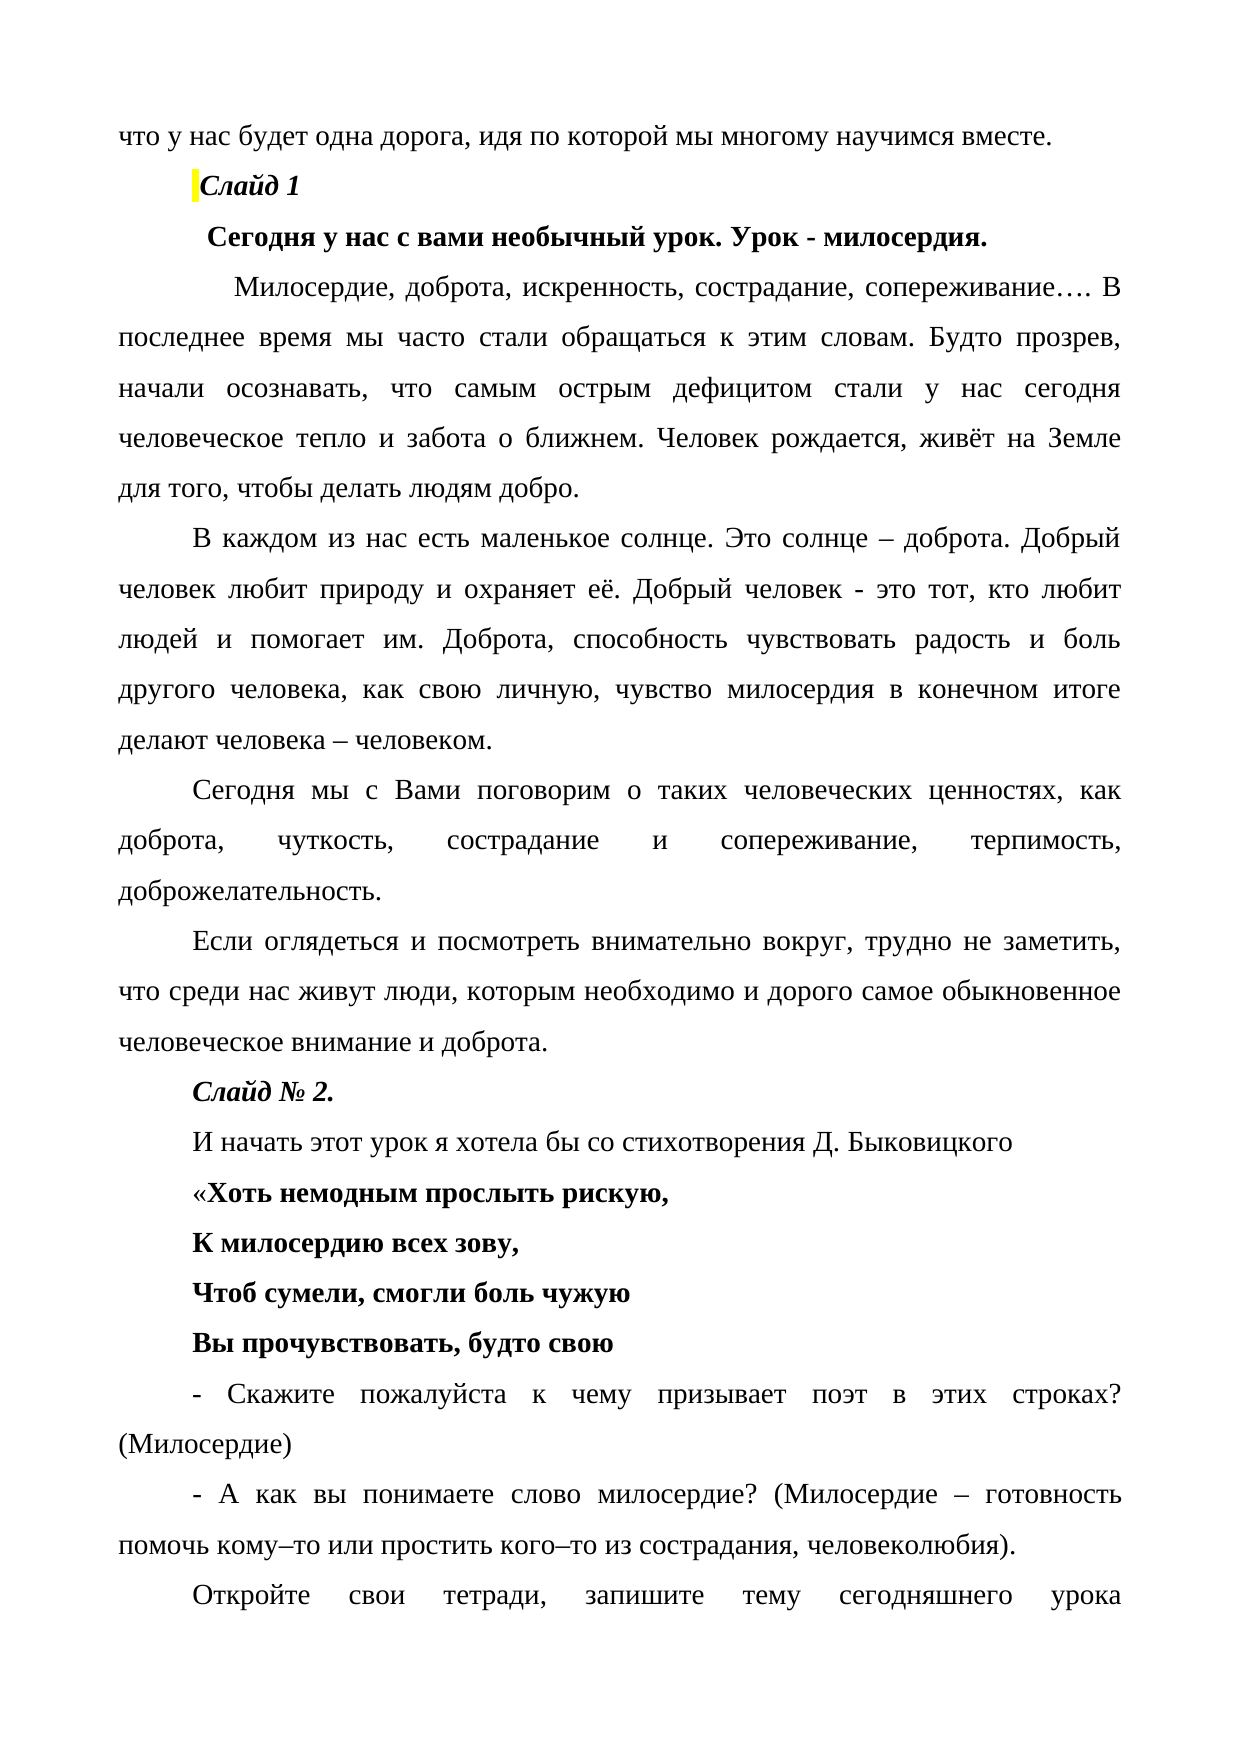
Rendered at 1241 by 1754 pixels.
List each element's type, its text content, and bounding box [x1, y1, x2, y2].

text И начать этот урок я хотела бы со стихотворения Д. Быковицкого [118, 1124, 1122, 1158]
text «Хоть немодным прослыть рискую, [118, 1175, 1122, 1208]
text Чтоб сумели, смогли боль чужую [118, 1275, 1122, 1309]
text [118, 1577, 1122, 1611]
text Сегодня у нас с вами необычный урок. Урок - милосердия. [118, 219, 1122, 252]
text В каждом из нас есть маленькое солнце. Это солнце – доброта. Добрый человек любит природу и охраняет её. Добрый человек - это тот, кто любит людей и помогает им. Доброта, способность чувствовать радость и боль другого человека, как свою личную, чувство милосердия в конечном итоге делают человека – человеком. [118, 521, 1122, 755]
text Милосердие, доброта, искренность, сострадание, сопереживание…. В последнее время мы часто стали обращаться к этим словам. Будто прозрев, начали осознавать, что самым острым дефицитом стали у нас сегодня человеческое тепло и забота о ближнем. Человек рождается, живёт на Земле для того, чтобы делать людям добро. [118, 269, 1122, 504]
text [118, 118, 1122, 152]
text Сегодня мы с Вами поговорим о таких человеческих ценностях, как доброта, чуткость, сострадание и сопереживание, терпимость, доброжелательность. [118, 772, 1122, 906]
text Если оглядеться и посмотреть внимательно вокруг, трудно не заметить, что среди нас живут люди, которым необходимо и дорого самое обыкновенное человеческое внимание и доброта. [118, 923, 1122, 1057]
text Слайд 1 [118, 168, 1122, 202]
text - А как вы понимаете слово милосердие? (Милосердие – готовность помочь кому–то или простить кого–то из сострадания, человеколюбия). [118, 1477, 1122, 1560]
text Вы прочувствовать, будто свою [118, 1326, 1122, 1359]
text К милосердию всех зову, [118, 1225, 1122, 1258]
text - Скажите пожалуйста к чему призывает поэт в этих строках? (Милосердие) [118, 1376, 1122, 1460]
text Слайд № 2. [118, 1074, 1122, 1108]
